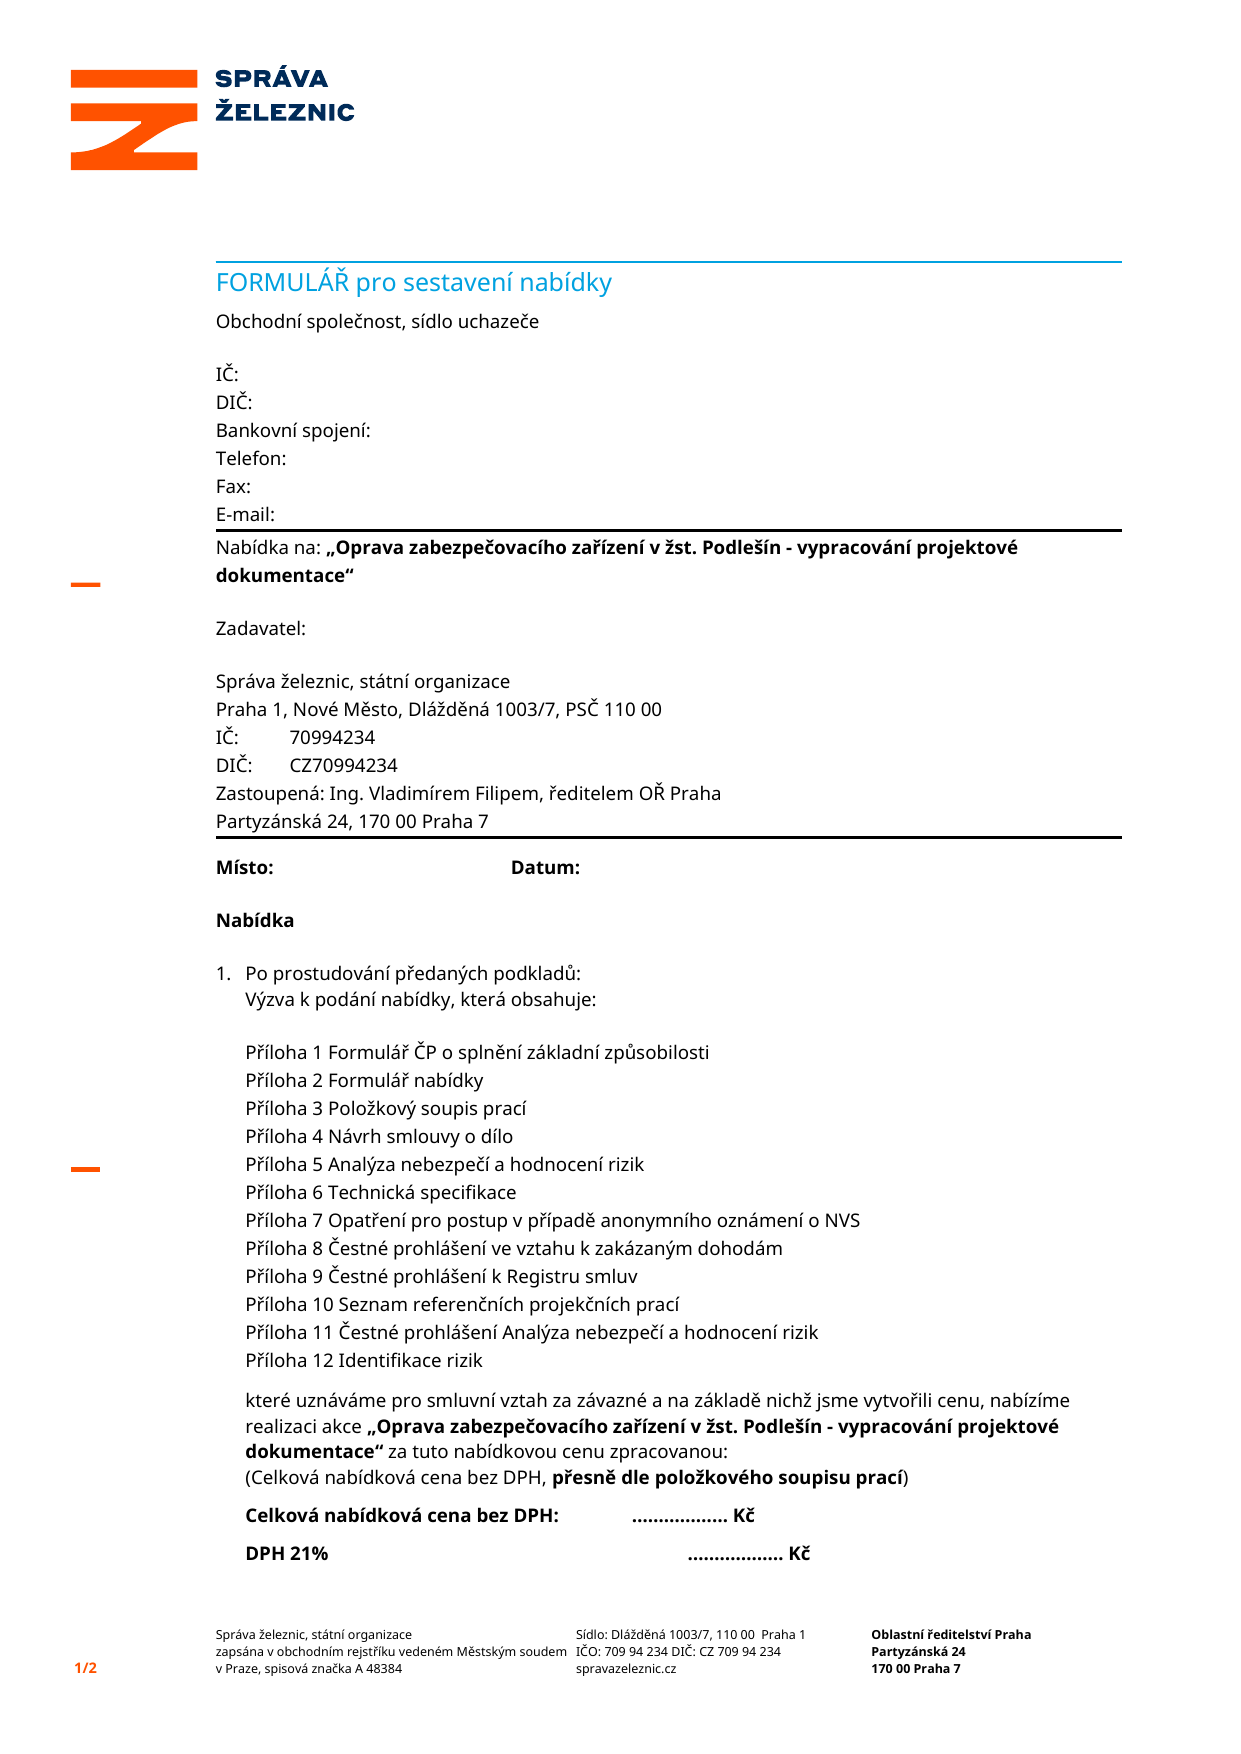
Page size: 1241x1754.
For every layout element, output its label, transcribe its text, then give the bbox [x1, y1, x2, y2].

text Zastoupená: Ing. Vladimírem Filipem, ředitelem OŘ Praha [216, 781, 1122, 806]
text IČ: [216, 361, 1122, 387]
text (Celková nabídková cena bez DPH, přesně dle položkového soupisu prací) [245, 1464, 1122, 1490]
text Nabídka na: „Oprava zabezpečovacího zařízení v žst. Podlešín - vypracování projektové dokumentace“ [216, 534, 1122, 588]
text Příloha 8 Čestné prohlášení ve vztahu k zakázaným dohodám [216, 1235, 1122, 1261]
subtitle FORMULÁŘ pro sestavení nabídky [216, 263, 1122, 298]
text Příloha 1 Formulář ČP o splnění základní způsobilosti [216, 1039, 1122, 1064]
text Příloha 7 Opatření pro postup v případě anonymního oznámení o NVS [216, 1207, 1122, 1233]
text DIČ: [216, 389, 1122, 415]
text Příloha 10 Seznam referenčních projekčních prací [216, 1291, 1122, 1317]
text Příloha 9 Čestné prohlášení k Registru smluv [216, 1263, 1122, 1289]
text Příloha 6 Technická specifikace [216, 1179, 1122, 1204]
text Správa železnic, státní organizace [216, 668, 1122, 694]
text Praha 1, Nové Město, Dlážděná 1003/7, PSČ 110 00 [216, 697, 1122, 722]
text Obchodní společnost, sídlo uchazeče [216, 308, 1122, 334]
text Příloha 5 Analýza nebezpečí a hodnocení rizik [216, 1151, 1122, 1177]
text Fax: [216, 473, 1122, 499]
text Příloha 11 Čestné prohlášení Analýza nebezpečí a hodnocení rizik [216, 1319, 1122, 1345]
text Příloha 12 Identifikace rizik [216, 1347, 1122, 1373]
text Nabídka [216, 907, 1122, 933]
text které uznáváme pro smluvní vztah za závazné a na základě nichž jsme vytvořili cenu, nabízíme realizaci akce „Oprava zabezpečovacího zařízení v žst. Podlešín - vypracování projektové dokumentace“ za tuto nabídkovou cenu zpracovanou: [245, 1388, 1122, 1464]
text Partyzánská 24, 170 00 Praha 7 [216, 809, 1122, 836]
text Příloha 4 Návrh smlouvy o dílo [216, 1123, 1122, 1148]
text Příloha 2 Formulář nabídky [216, 1067, 1122, 1092]
text E-mail: [216, 501, 1122, 529]
list Po prostudování předaných podkladů: [216, 960, 1122, 986]
text Bankovní spojení: [216, 417, 1122, 443]
text Telefon: [216, 445, 1122, 471]
text Celková nabídková cena bez DPH: ……………… Kč [245, 1502, 1122, 1528]
text Zadavatel: [216, 616, 1122, 641]
text IČ: 70994234 [216, 724, 1122, 750]
text DPH 21% ……………… Kč [245, 1540, 1122, 1566]
text DIČ: CZ70994234 [216, 753, 1122, 778]
text Příloha 3 Položkový soupis prací [216, 1095, 1122, 1121]
text Místo: Datum: [216, 854, 1122, 880]
text Výzva k podání nabídky, která obsahuje: [216, 986, 1122, 1011]
